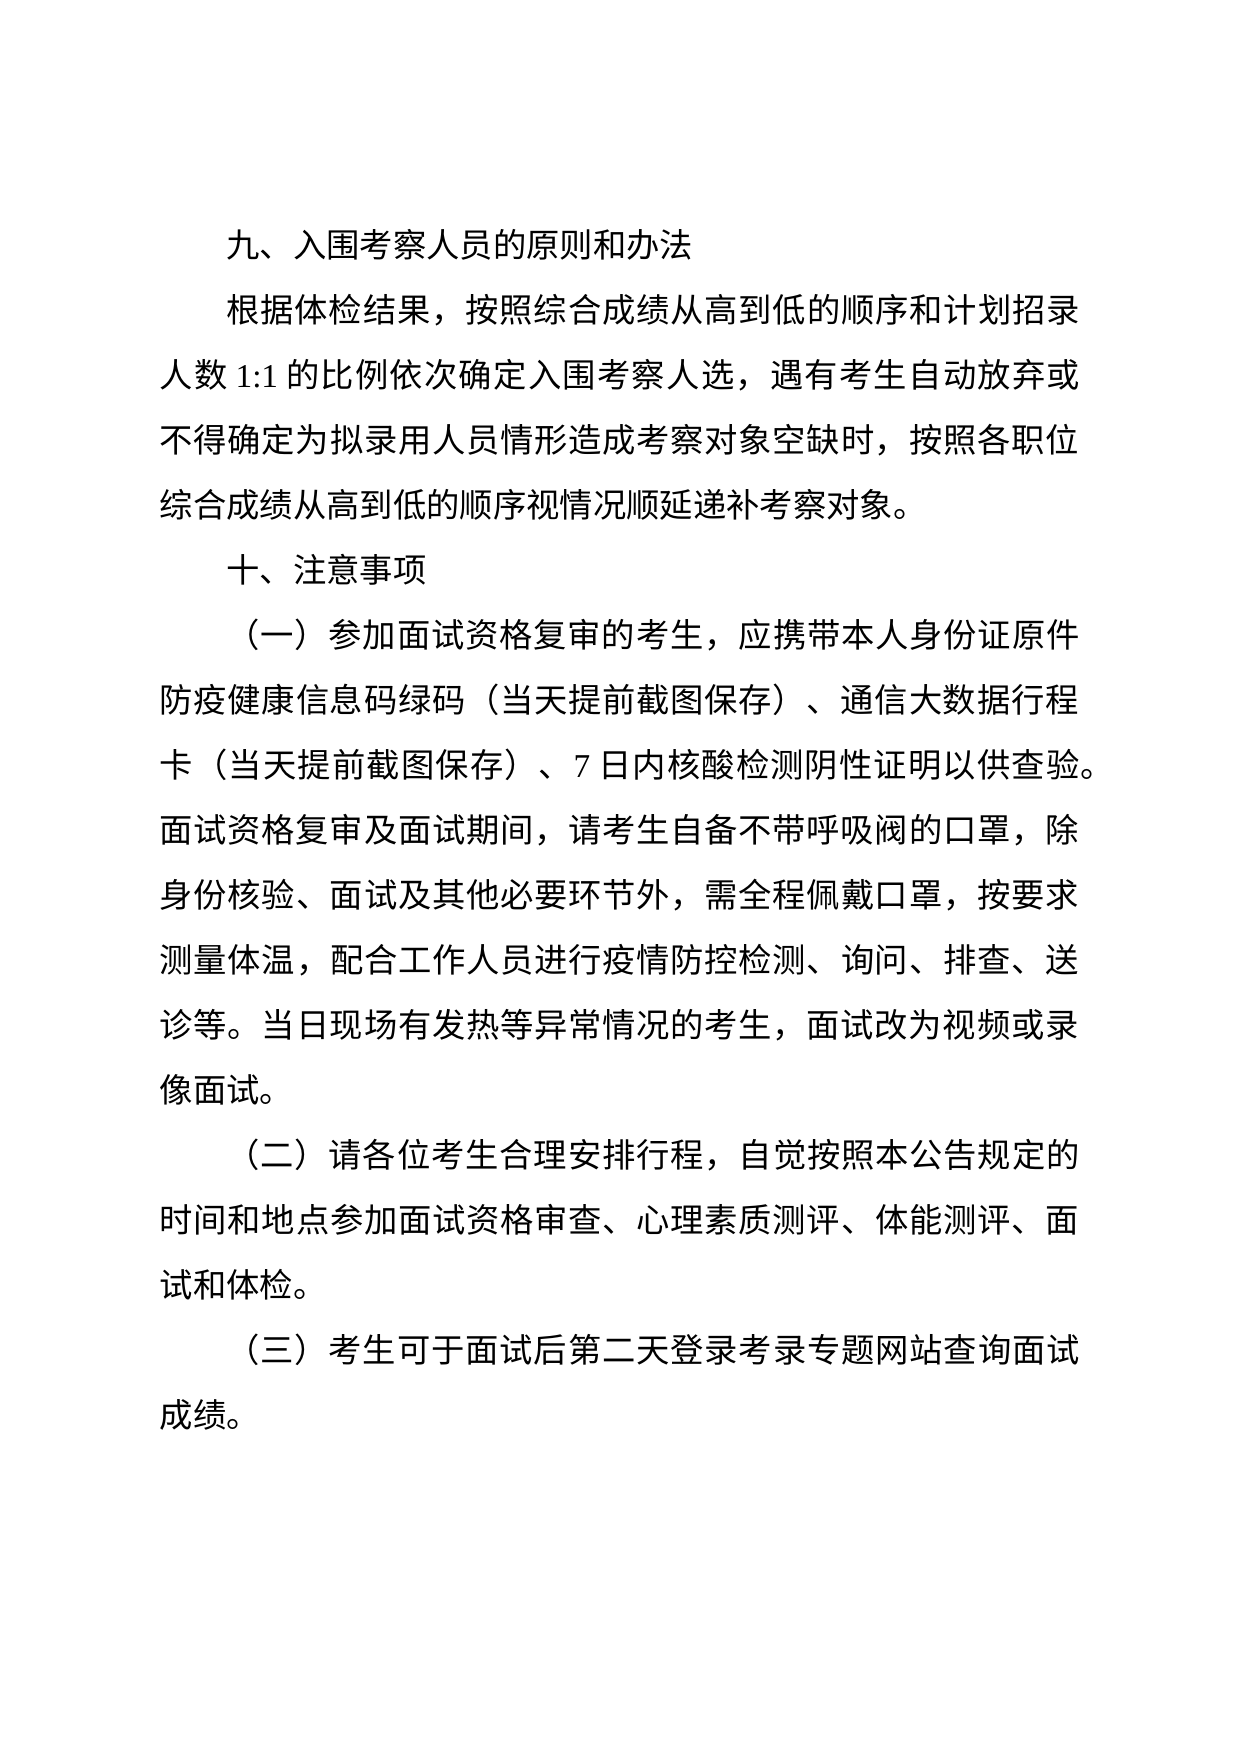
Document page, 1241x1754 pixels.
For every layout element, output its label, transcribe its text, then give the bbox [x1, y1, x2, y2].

text （一）参加面试资格复审的考生，应携带本人身份证原件、防疫健康信息码绿码（当天提前截图保存）、通信大数据行程卡（当天提前截图保存）、7日内核酸检测阴性证明以供查验。面试资格复审及面试期间，请考生自备不带呼吸阀的口罩，除身份核验、面试及其他必要环节外，需全程佩戴口罩，按要求测量体温，配合工作人员进行疫情防控检测、询问、排查、送诊等。当日现场有发热等异常情况的考生，面试改为视频或录像面试。 [159, 601, 1081, 1121]
text （三）考生可于面试后第二天登录考录专题网站查询面试成绩。 [159, 1316, 1081, 1446]
text 十、注意事项 [159, 536, 1081, 601]
text 根据体检结果，按照综合成绩从高到低的顺序和计划招录人数1:1的比例依次确定入围考察人选，遇有考生自动放弃或不得确定为拟录用人员情形造成考察对象空缺时，按照各职位综合成绩从高到低的顺序视情况顺延递补考察对象。 [159, 276, 1081, 536]
text 九、入围考察人员的原则和办法 [159, 211, 1081, 276]
text （二）请各位考生合理安排行程，自觉按照本公告规定的时间和地点参加面试资格审查、心理素质测评、体能测评、面试和体检。 [159, 1121, 1081, 1316]
